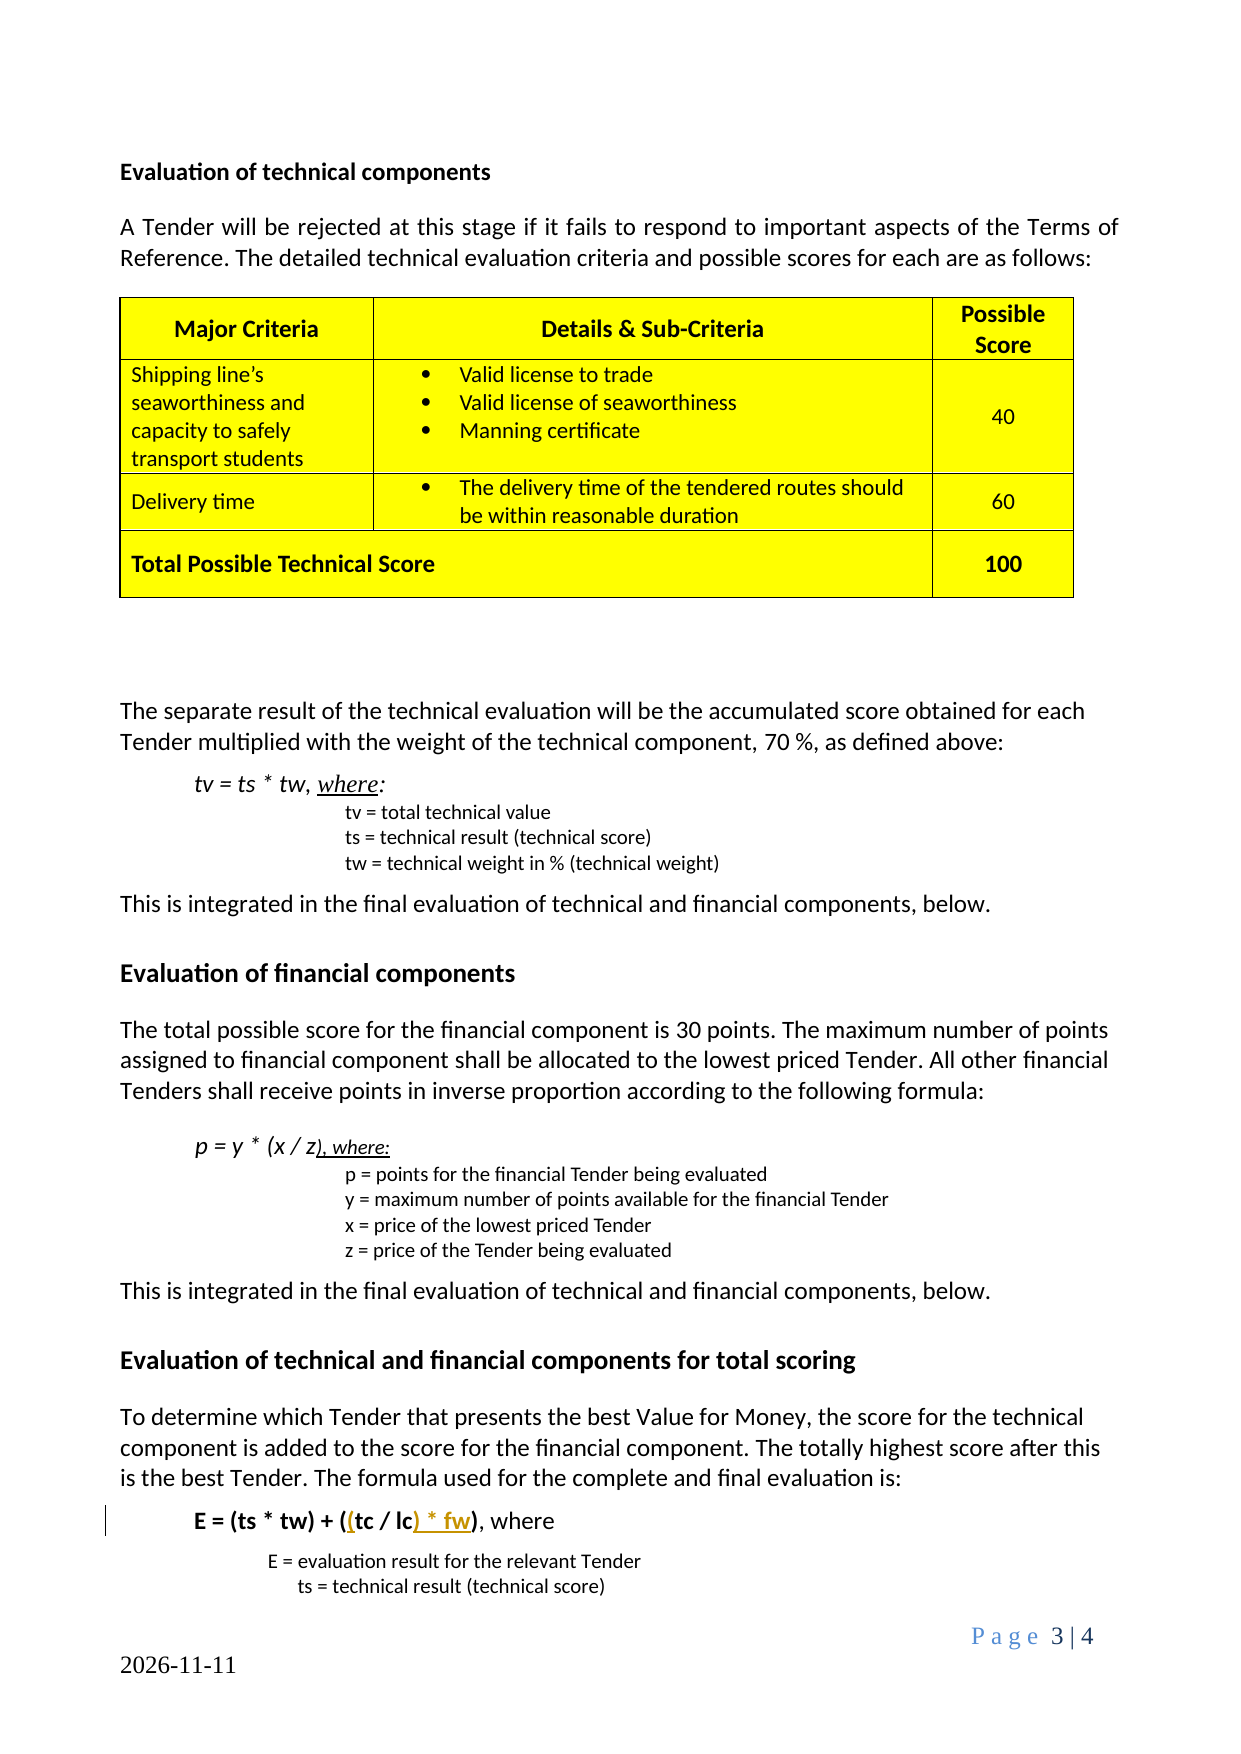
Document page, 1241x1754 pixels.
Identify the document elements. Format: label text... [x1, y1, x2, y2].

table_cell Shipping line’s seaworthiness and capacity to safely transport students [121, 360, 373, 472]
table_header Major Criteria [121, 298, 373, 359]
text E = (ts * tw) + (tc / lc), where [194, 1505, 1120, 1536]
subtitle Evaluation of financial components [120, 956, 1120, 989]
table_cell 100 [933, 531, 1073, 597]
table_header Details & Sub-Criteria [374, 298, 932, 359]
subtitle Evaluation of technical and financial components for total scoring [120, 1343, 1120, 1376]
text tv = ts * tw, where: [194, 769, 1120, 799]
table_cell 40 [933, 360, 1073, 472]
list tw = technical weight in % (technical weight) [345, 850, 1120, 875]
list tv = total technical value [345, 799, 1120, 824]
list y = maximum number of points available for the financial Tender [345, 1186, 1120, 1212]
subtitle Evaluation of technical components [120, 156, 1120, 186]
table_header Possible Score [933, 298, 1073, 359]
list ts = technical result (technical score) [345, 824, 1120, 850]
table_cell Delivery time [121, 474, 373, 529]
text This is integrated in the final evaluation of technical and financial components, below. [120, 888, 1120, 918]
text The separate result of the technical evaluation will be the accumulated score obtained for each Tender multiplied with the weight of the technical component, 70 %, as defined above: [120, 695, 1120, 756]
text The total possible score for the financial component is 30 points. The maximum number of points assigned to financial component shall be allocated to the lowest priced Tender. All other financial Tenders shall receive points in inverse proportion according to the following formula: [120, 1014, 1120, 1106]
text ts = technical result (technical score) [297, 1574, 1120, 1599]
table_cell Total Possible Technical Score [121, 531, 932, 597]
text To determine which Tender that presents the best Value for Money, the score for the technical component is added to the score for the financial component. The totally highest score after this is the best Tender. The formula used for the complete and final evaluation is: [120, 1401, 1120, 1493]
text This is integrated in the final evaluation of technical and financial components, below. [120, 1275, 1120, 1306]
table_cell 60 [933, 474, 1073, 529]
list z = price of the Tender being evaluated [345, 1237, 1120, 1263]
text E = evaluation result for the relevant Tender [268, 1548, 1120, 1574]
list p = points for the financial Tender being evaluated [345, 1161, 1120, 1186]
text A Tender will be rejected at this stage if it fails to respond to important aspects of the Terms of Reference. The detailed technical evaluation criteria and possible scores for each are as follows: [120, 211, 1120, 272]
table_cell The delivery time of the tendered routes should be within reasonable duration [374, 474, 932, 529]
text p = y * (x / z), where: [120, 1131, 1120, 1161]
list x = price of the lowest priced Tender [345, 1212, 1120, 1237]
table_cell Valid license to trade Valid license of seaworthiness Manning certificate [374, 360, 932, 472]
